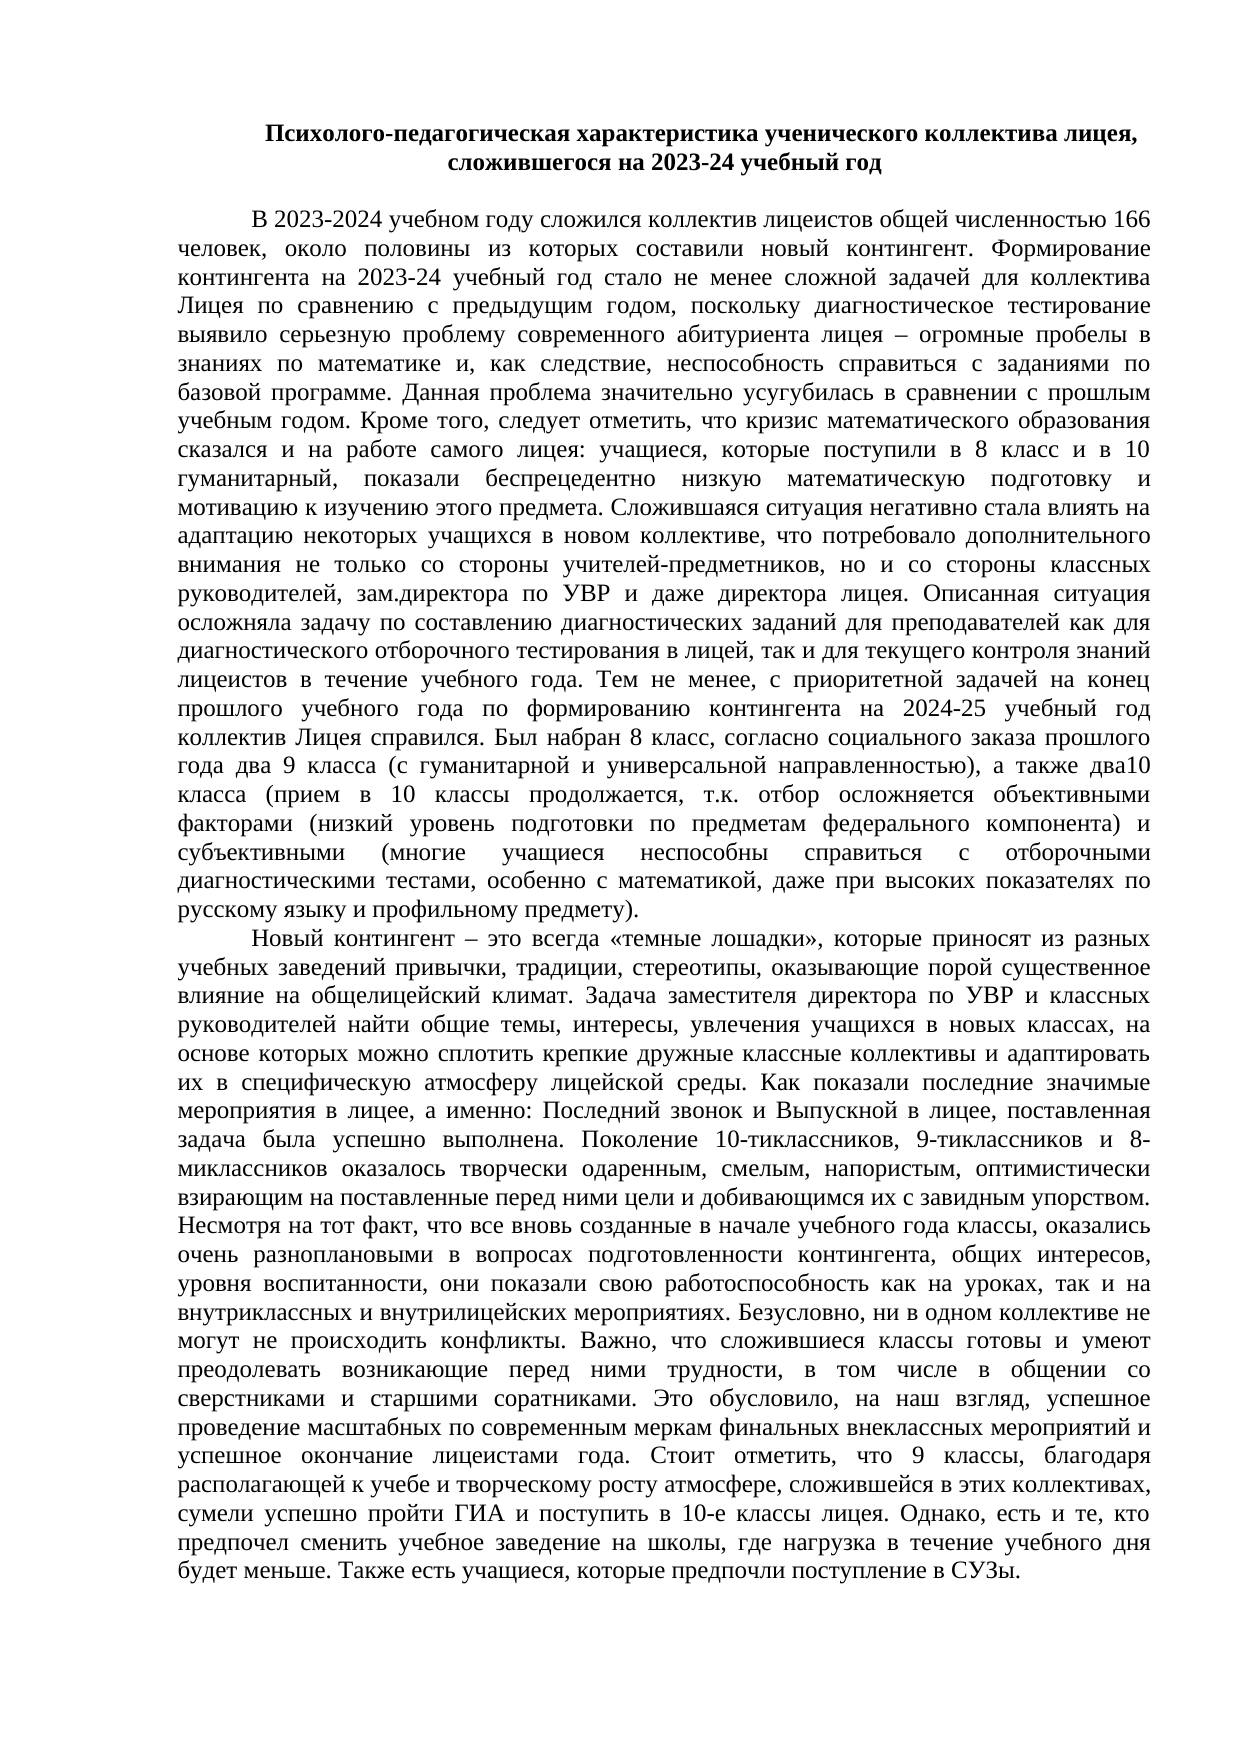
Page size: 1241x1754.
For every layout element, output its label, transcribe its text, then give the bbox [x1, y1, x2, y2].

text В 2023-2024 учебном году сложился коллектив лицеистов общей численностью 166 человек, около половины из которых составили новый контингент. Формирование контингента на 2023-24 учебный год стало не менее сложной задачей для коллектива Лицея по сравнению с предыдущим годом, поскольку диагностическое тестирование выявило серьезную проблему современного абитуриента лицея – огромные пробелы в знаниях по математике и, как следствие, неспособность справиться с заданиями по базовой программе. Данная проблема значительно усугубилась в сравнении с прошлым учебным годом. Кроме того, следует отметить, что кризис математического образования сказался и на работе самого лицея: учащиеся, которые поступили в 8 класс и в 10 гуманитарный, показали беспрецедентно низкую математическую подготовку и мотивацию к изучению этого предмета. Сложившаяся ситуация негативно стала влиять на адаптацию некоторых учащихся в новом коллективе, что потребовало дополнительного внимания не только со стороны учителей-предметников, но и со стороны классных руководителей, зам.директора по УВР и даже директора лицея. Описанная ситуация осложняла задачу по составлению диагностических заданий для преподавателей как для диагностического отборочного тестирования в лицей, так и для текущего контроля знаний лицеистов в течение учебного года. Тем не менее, с приоритетной задачей на конец прошлого учебного года по формированию контингента на 2024-25 учебный год коллектив Лицея справился. Был набран 8 класс, согласно социального заказа прошлого года два 9 класса (с гуманитарной и универсальной направленностью), а также два10 класса (прием в 10 классы продолжается, т.к. отбор осложняется объективными факторами (низкий уровень подготовки по предметам федерального компонента) и субъективными (многие учащиеся неспособны справиться с отборочными диагностическими тестами, особенно с математикой, даже при высоких показателях по русскому языку и профильному предмету). [177, 204, 1152, 923]
text Новый контингент – это всегда «темные лошадки», которые приносят из разных учебных заведений привычки, традиции, стереотипы, оказывающие порой существенное влияние на общелицейский климат. Задача заместителя директора по УВР и классных руководителей найти общие темы, интересы, увлечения учащихся в новых классах, на основе которых можно сплотить крепкие дружные классные коллективы и адаптировать их в специфическую атмосферу лицейской среды. Как показали последние значимые мероприятия в лицее, а именно: Последний звонок и Выпускной в лицее, поставленная задача была успешно выполнена. Поколение 10-тиклассников, 9-тиклассников и 8- миклассников оказалось творчески одаренным, смелым, напористым, оптимистически взирающим на поставленные перед ними цели и добивающимся их с завидным упорством. Несмотря на тот факт, что все вновь созданные в начале учебного года классы, оказались очень разноплановыми в вопросах подготовленности контингента, общих интересов, уровня воспитанности, они показали свою работоспособность как на уроках, так и на внутриклассных и внутрилицейских мероприятиях. Безусловно, ни в одном коллективе не могут не происходить конфликты. Важно, что сложившиеся классы готовы и умеют преодолевать возникающие перед ними трудности, в том числе в общении со сверстниками и старшими соратниками. Это обусловило, на наш взгляд, успешное проведение масштабных по современным меркам финальных внеклассных мероприятий и успешное окончание лицеистами года. Стоит отметить, что 9 классы, благодаря располагающей к учебе и творческому росту атмосфере, сложившейся в этих коллективах, сумели успешно пройти ГИА и поступить в 10-е классы лицея. Однако, есть и те, кто предпочел сменить учебное заведение на школы, где нагрузка в течение учебного дня будет меньше. Также есть учащиеся, которые предпочли поступление в СУЗы. [177, 923, 1152, 1584]
text Психолого-педагогическая характеристика ученического коллектива лицея, сложившегося на 2023-24 учебный год [177, 118, 1152, 176]
